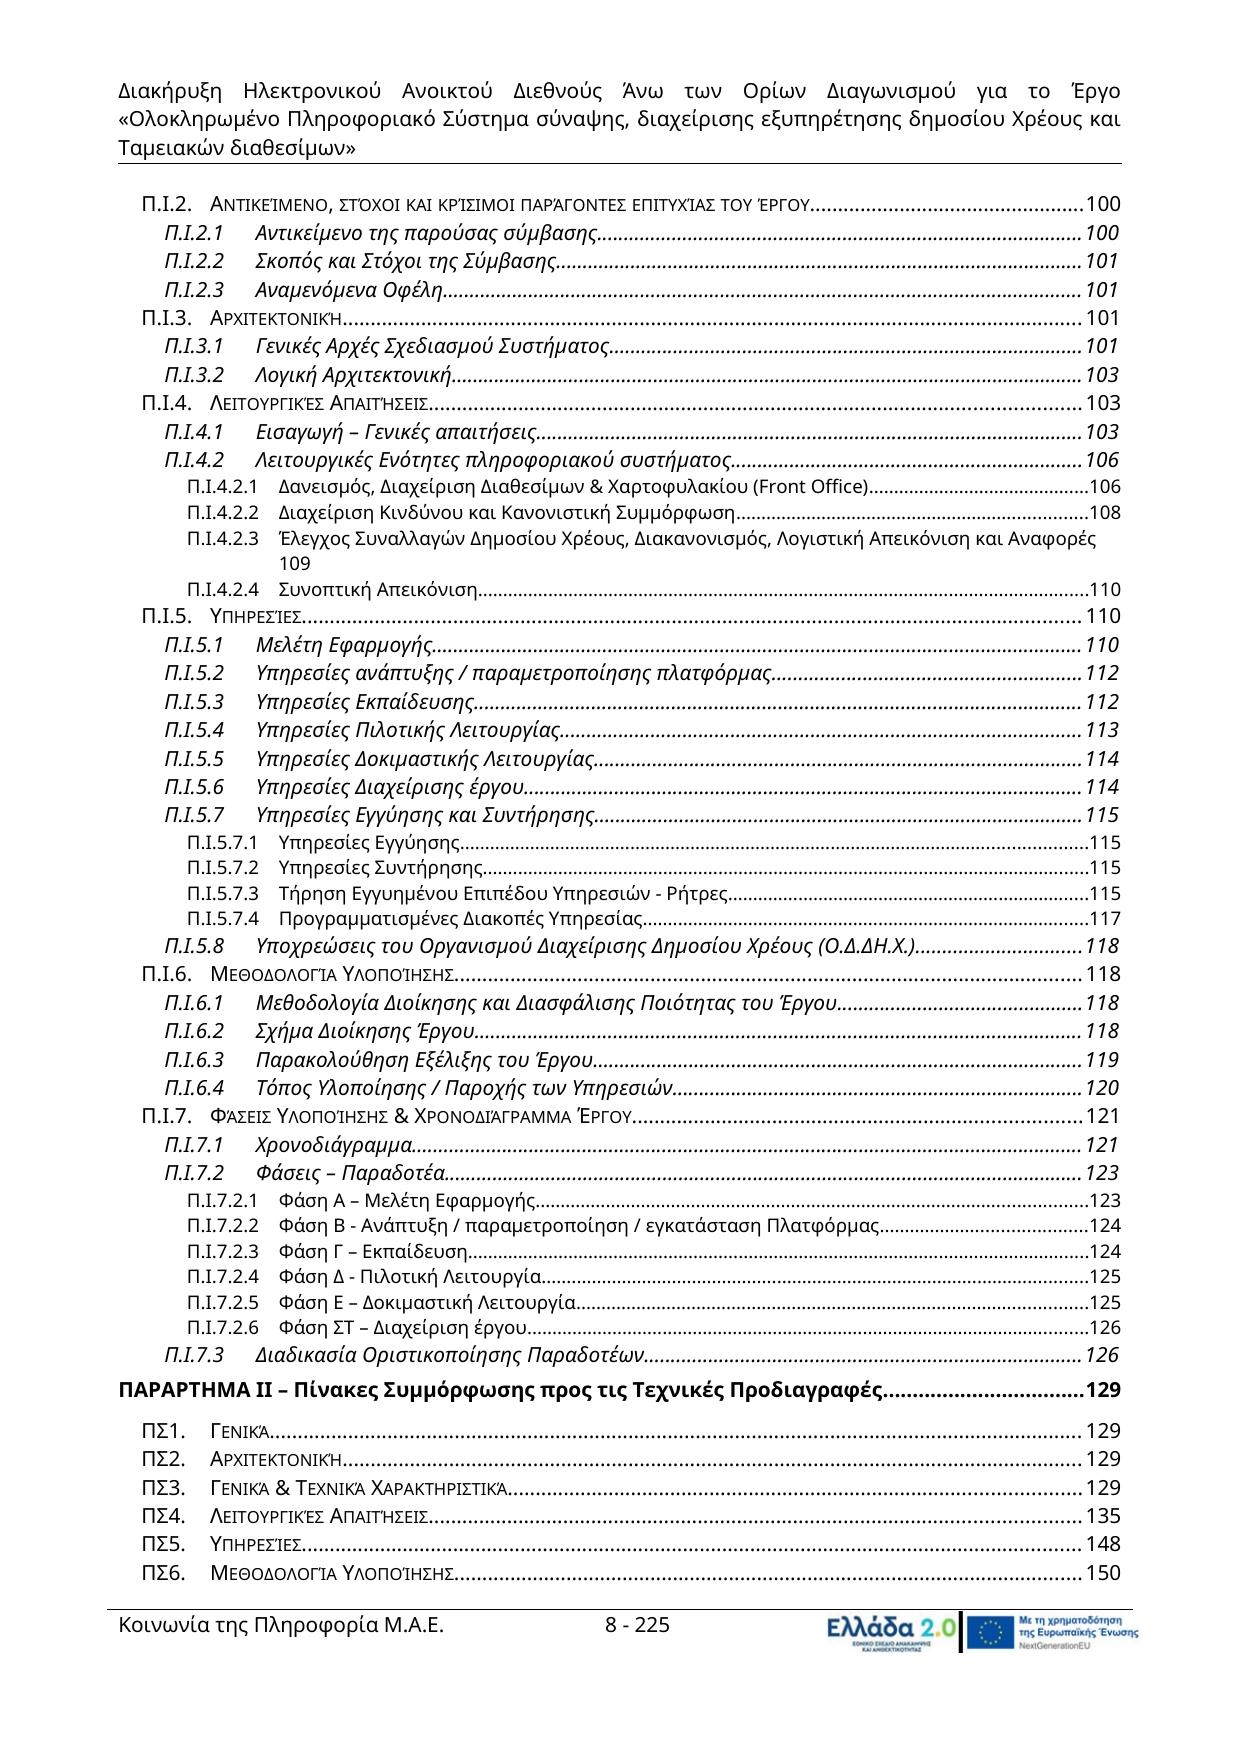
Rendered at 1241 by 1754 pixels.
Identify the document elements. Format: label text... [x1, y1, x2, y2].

text Π.Ι.4.2 Λειτουργικές Ενότητες πληροφοριακού συστήματος 106 [164, 445, 1122, 474]
text Π.Ι.5.7.3 Τήρηση Εγγυημένου Επιπέδου Υπηρεσιών - Ρήτρες 115 [187, 880, 1122, 906]
text Π.Ι.5.3 Υπηρεσίες Εκπαίδευσης 112 [164, 687, 1122, 715]
text Π.Ι.6.4 Τόπος Υλοποίησης / Παροχής των Υπηρεσιών 120 [164, 1073, 1122, 1102]
text ΠΣ4. Λειτουργικές Απαιτήσεις 135 [141, 1501, 1122, 1529]
text Π.Ι.7. Φάσεις Υλοποίησης & Χρονοδιάγραμμα Έργου 121 [141, 1102, 1122, 1130]
text Π.Ι.4.2.4 Συνοπτική Απεικόνιση 110 [187, 576, 1122, 601]
text Π.Ι.7.2.3 Φάση Γ – Εκπαίδευση 124 [187, 1238, 1122, 1263]
text Π.Ι.4. Λειτουργικές Απαιτήσεις 103 [141, 388, 1122, 417]
text ΠΣ2. Αρχιτεκτονική 129 [141, 1444, 1122, 1473]
text Π.Ι.5.4 Υπηρεσίες Πιλοτικής Λειτουργίας 113 [164, 715, 1122, 744]
text Π.Ι.7.2.6 Φάση ΣΤ – Διαχείριση έργου 126 [187, 1314, 1122, 1340]
text Π.Ι.7.2 Φάσεις – Παραδοτέα 123 [164, 1158, 1122, 1187]
text Π.Ι.6.3 Παρακολούθηση Εξέλιξης του Έργου 119 [164, 1045, 1122, 1073]
text Π.Ι.7.2.4 Φάση Δ - Πιλοτική Λειτουργία 125 [187, 1263, 1122, 1289]
text Π.Ι.7.2.1 Φάση Α – Μελέτη Εφαρμογής 123 [187, 1187, 1122, 1212]
text Π.Ι.3. Αρχιτεκτονική 101 [141, 303, 1122, 332]
text Π.Ι.5.1 Μελέτη Εφαρμογής 110 [164, 630, 1122, 658]
text Π.Ι.5.6 Υπηρεσίες Διαχείρισης έργου 114 [164, 772, 1122, 801]
text Π.Ι.6.1 Μεθοδολογία Διοίκησης και Διασφάλισης Ποιότητας του Έργου 118 [164, 988, 1122, 1016]
text Π.Ι.5.7.1 Υπηρεσίες Εγγύησης 115 [187, 829, 1122, 854]
text Π.Ι.5.7.2 Υπηρεσίες Συντήρησης 115 [187, 854, 1122, 880]
text Π.Ι.5.8 Υποχρεώσεις του Οργανισμού Διαχείρισης Δημοσίου Χρέους (Ο.Δ.ΔΗ.Χ.) 118 [164, 931, 1122, 959]
text Π.Ι.5.5 Υπηρεσίες Δοκιμαστικής Λειτουργίας 114 [164, 744, 1122, 772]
text ΠΣ3. Γενικά & Τεχνικά Χαρακτηριστικά 129 [141, 1473, 1122, 1501]
text Π.Ι.7.2.5 Φάση Ε – Δοκιμαστική Λειτουργία 125 [187, 1289, 1122, 1314]
text Π.Ι.4.2.1 Δανεισμός, Διαχείριση Διαθεσίμων & Χαρτοφυλακίου (Front Office) 106 [187, 474, 1122, 499]
text Π.Ι.4.2.3 Έλεγχος Συναλλαγών Δημοσίου Χρέους, Διακανονισμός, Λογιστική Απεικόνιση και Αναφορές 109 [187, 525, 1122, 576]
text Π.Ι.6.2 Σχήμα Διοίκησης Έργου 118 [164, 1016, 1122, 1045]
text Π.Ι.2.3 Αναμενόμενα Οφέλη 101 [164, 275, 1122, 303]
picture [826, 1611, 1143, 1653]
text Π.Ι.7.3 Διαδικασία Οριστικοποίησης Παραδοτέων 126 [164, 1340, 1122, 1368]
text Π.Ι.7.1 Χρονοδιάγραμμα 121 [164, 1130, 1122, 1158]
text Π.Ι.4.1 Εισαγωγή – Γενικές απαιτήσεις 103 [164, 417, 1122, 445]
text Π.Ι.3.1 Γενικές Αρχές Σχεδιασμού Συστήματος 101 [164, 332, 1122, 360]
text Π.Ι.7.2.2 Φάση Β - Ανάπτυξη / παραμετροποίηση / εγκατάσταση Πλατφόρμας 124 [187, 1212, 1122, 1238]
text ΠΣ1. Γενικά 129 [141, 1416, 1122, 1444]
text Π.Ι.2.1 Αντικείμενο της παρούσας σύμβασης 100 [164, 218, 1122, 246]
text ΠΑΡΑΡΤΗΜΑ ΙΙ – Πίνακες Συμμόρφωσης προς τις Τεχνικές Προδιαγραφές 129 [118, 1375, 1122, 1403]
text Π.Ι.2.2 Σκοπός και Στόχοι της Σύμβασης 101 [164, 246, 1122, 275]
text ΠΣ6. Μεθοδολογία Υλοποίησης 150 [141, 1558, 1122, 1586]
text Π.Ι.2. Αντικείμενο, στόχοι και κρίσιμοι παράγοντες επιτυχίας του έργου 100 [141, 189, 1122, 218]
text Π.Ι.5.2 Υπηρεσίες ανάπτυξης / παραμετροποίησης πλατφόρμας 112 [164, 658, 1122, 687]
text ΠΣ5. Υπηρεσίες 148 [141, 1529, 1122, 1558]
text Π.Ι.5. Υπηρεσίες 110 [141, 601, 1122, 630]
text Π.Ι.5.7.4 Προγραμματισμένες Διακοπές Υπηρεσίας 117 [187, 906, 1122, 931]
text Π.Ι.5.7 Υπηρεσίες Εγγύησης και Συντήρησης 115 [164, 801, 1122, 829]
text Π.Ι.3.2 Λογική Αρχιτεκτονική 103 [164, 360, 1122, 388]
text Π.Ι.4.2.2 Διαχείριση Κινδύνου και Κανονιστική Συμμόρφωση 108 [187, 499, 1122, 525]
text Π.Ι.6. Μεθοδολογία Υλοποίησης 118 [141, 959, 1122, 988]
